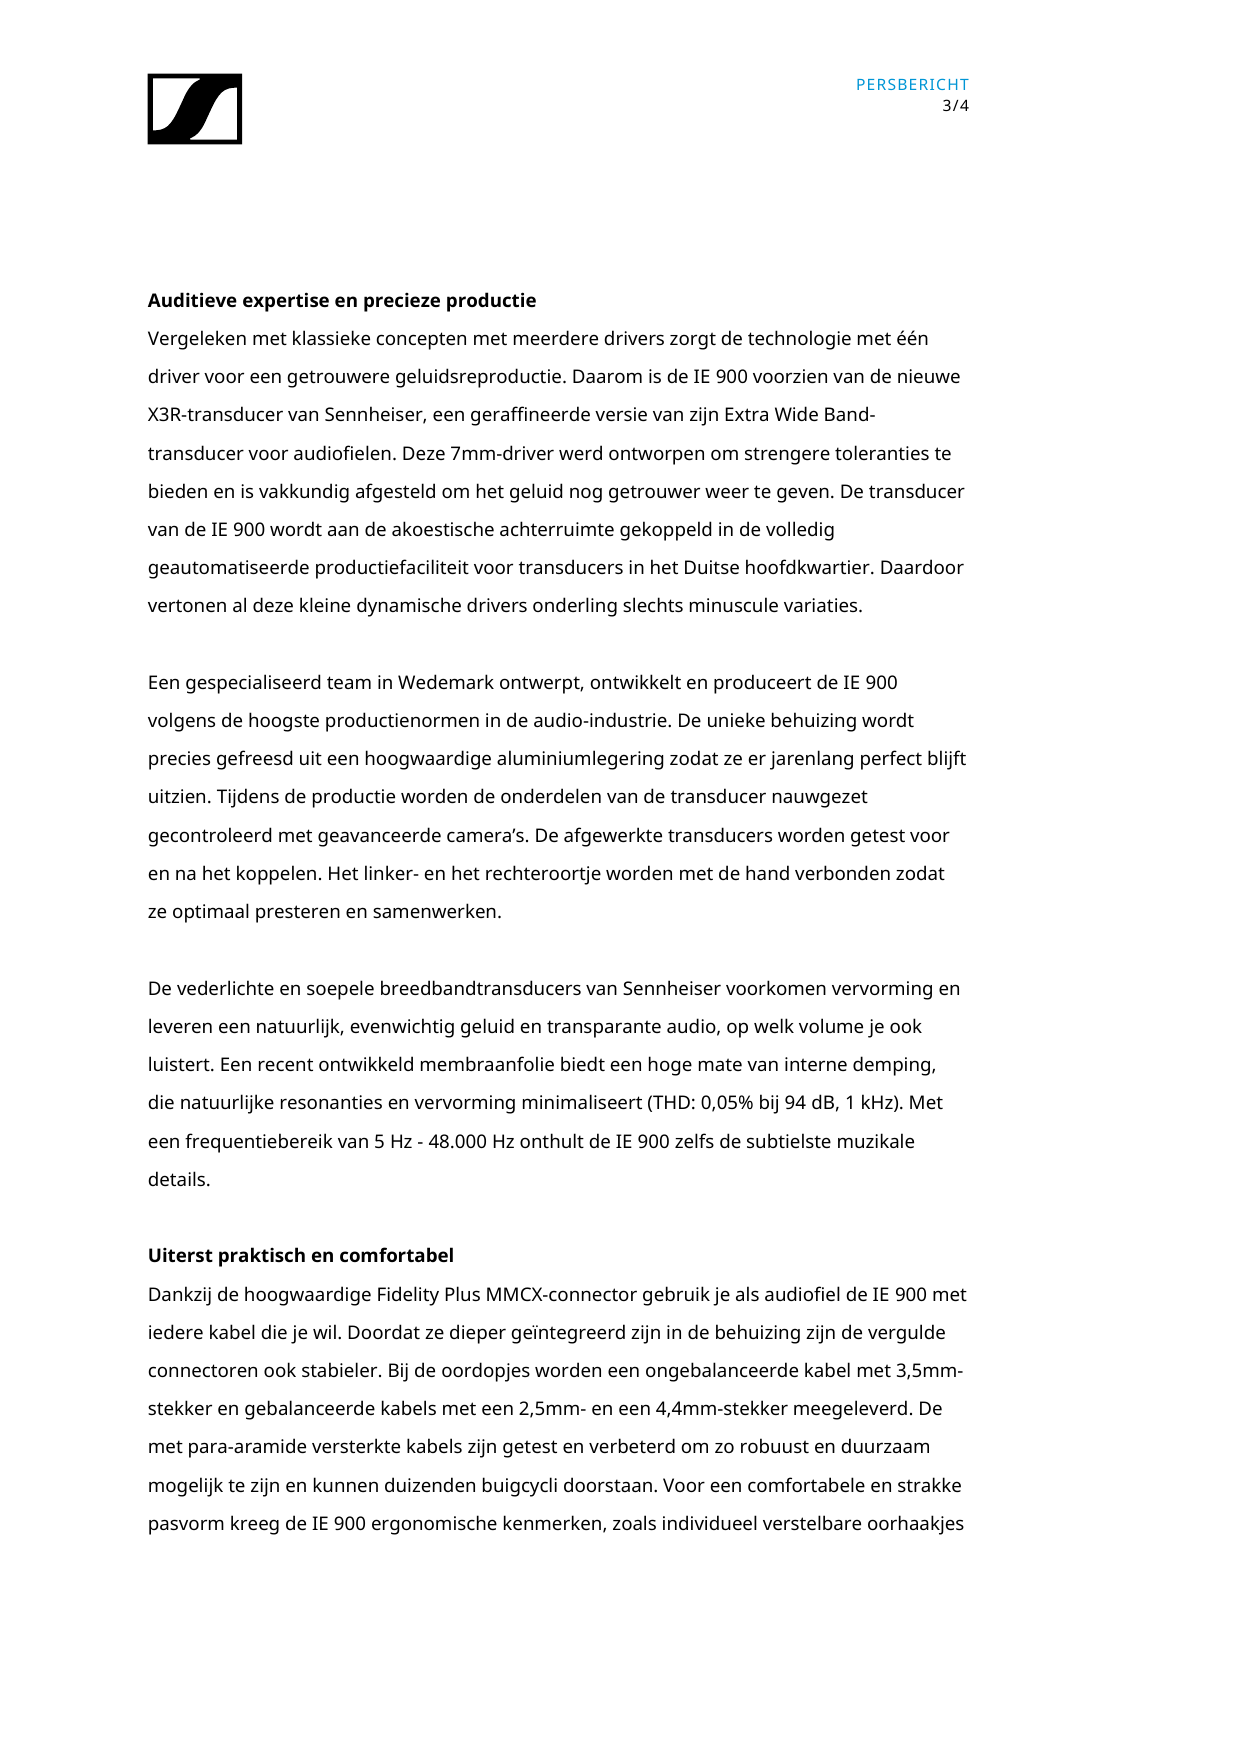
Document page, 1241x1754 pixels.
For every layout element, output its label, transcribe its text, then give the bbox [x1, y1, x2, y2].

text De vederlichte en soepele breedbandtransducers van Sennheiser voorkomen vervorming en leveren een natuurlijk, evenwichtig geluid en transparante audio, op welk volume je ook luistert. Een recent ontwikkeld membraanfolie biedt een hoge mate van interne demping, die natuurlijke resonanties en vervorming minimaliseert (THD: 0,05% bij 94 dB, 1 kHz). Met een frequentiebereik van 5 Hz - 48.000 Hz onthult de IE 900 zelfs de subtielste muzikale details. [148, 975, 968, 1192]
text Vergeleken met klassieke concepten met meerdere drivers zorgt de technologie met één driver voor een getrouwere geluidsreproductie. Daarom is de IE 900 voorzien van de nieuwe X3R-transducer van Sennheiser, een geraffineerde versie van zijn Extra Wide Band-transducer voor audiofielen. Deze 7mm-driver werd ontworpen om strengere toleranties te bieden en is vakkundig afgesteld om het geluid nog getrouwer weer te geven. De transducer van de IE 900 wordt aan de akoestische achterruimte gekoppeld in de volledig geautomatiseerde productiefaciliteit voor transducers in het Duitse hoofdkwartier. Daardoor vertonen al deze kleine dynamische drivers onderling slechts minuscule variaties. [148, 325, 968, 618]
text Auditieve expertise en precieze productie [148, 287, 968, 312]
text Uiterst praktisch en comfortabel [148, 1243, 968, 1268]
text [148, 1281, 968, 1536]
text Een gespecialiseerd team in Wedemark ontwerpt, ontwikkelt en produceert de IE 900 volgens de hoogste productienormen in de audio-industrie. De unieke behuizing wordt precies gefreesd uit een hoogwaardige aluminiumlegering zodat ze er jarenlang perfect blijft uitzien. Tijdens de productie worden de onderdelen van de transducer nauwgezet gecontroleerd met geavanceerde camera’s. De afgewerkte transducers worden getest voor en na het koppelen. Het linker- en het rechteroortje worden met de hand verbonden zodat ze optimaal presteren en samenwerken. [148, 669, 968, 924]
